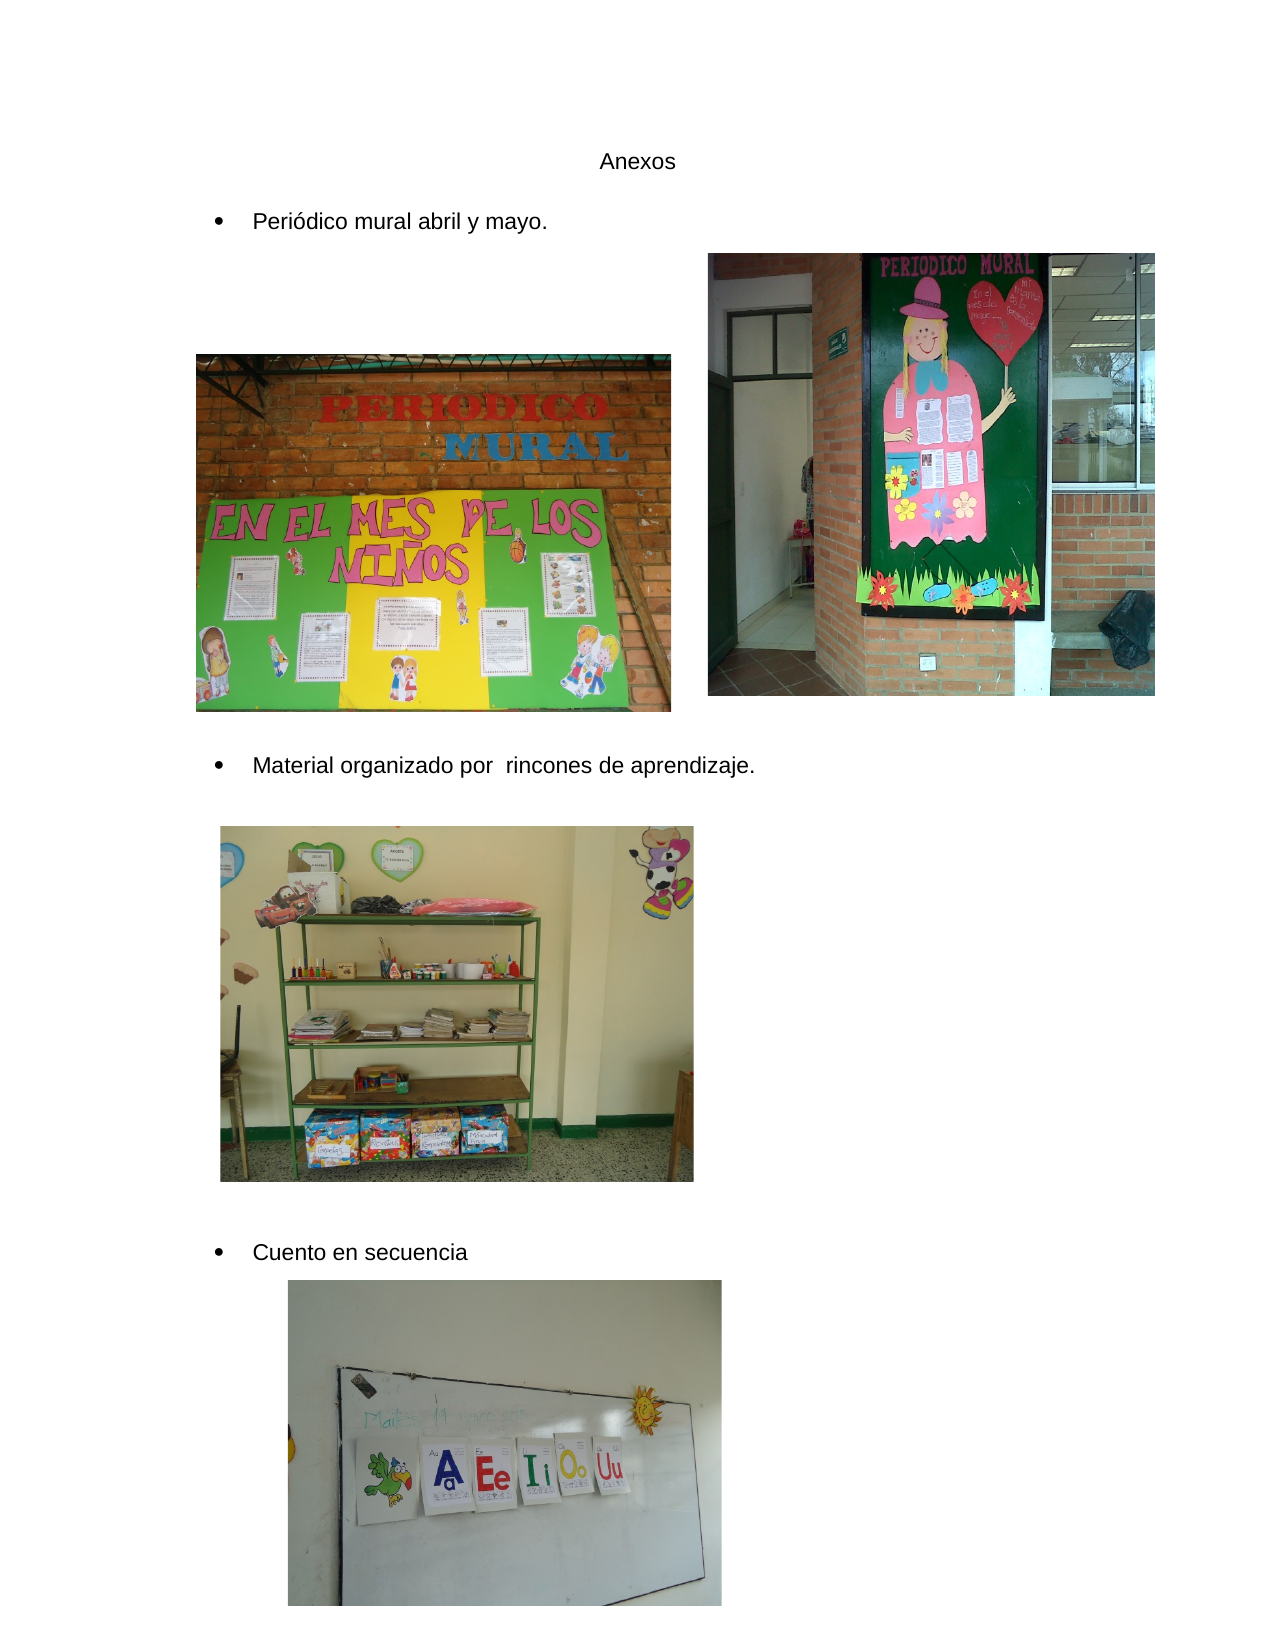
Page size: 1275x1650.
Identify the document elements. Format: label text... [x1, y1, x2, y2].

list Cuento en secuencia [215, 1239, 1098, 1265]
picture [707, 253, 1155, 696]
picture [287, 1280, 722, 1606]
text Anexos [177, 148, 1098, 174]
list Material organizado por rincones de aprendizaje. [215, 752, 1098, 778]
picture [220, 826, 694, 1182]
picture [196, 354, 672, 712]
list Periódico mural abril y mayo. [215, 208, 1098, 234]
